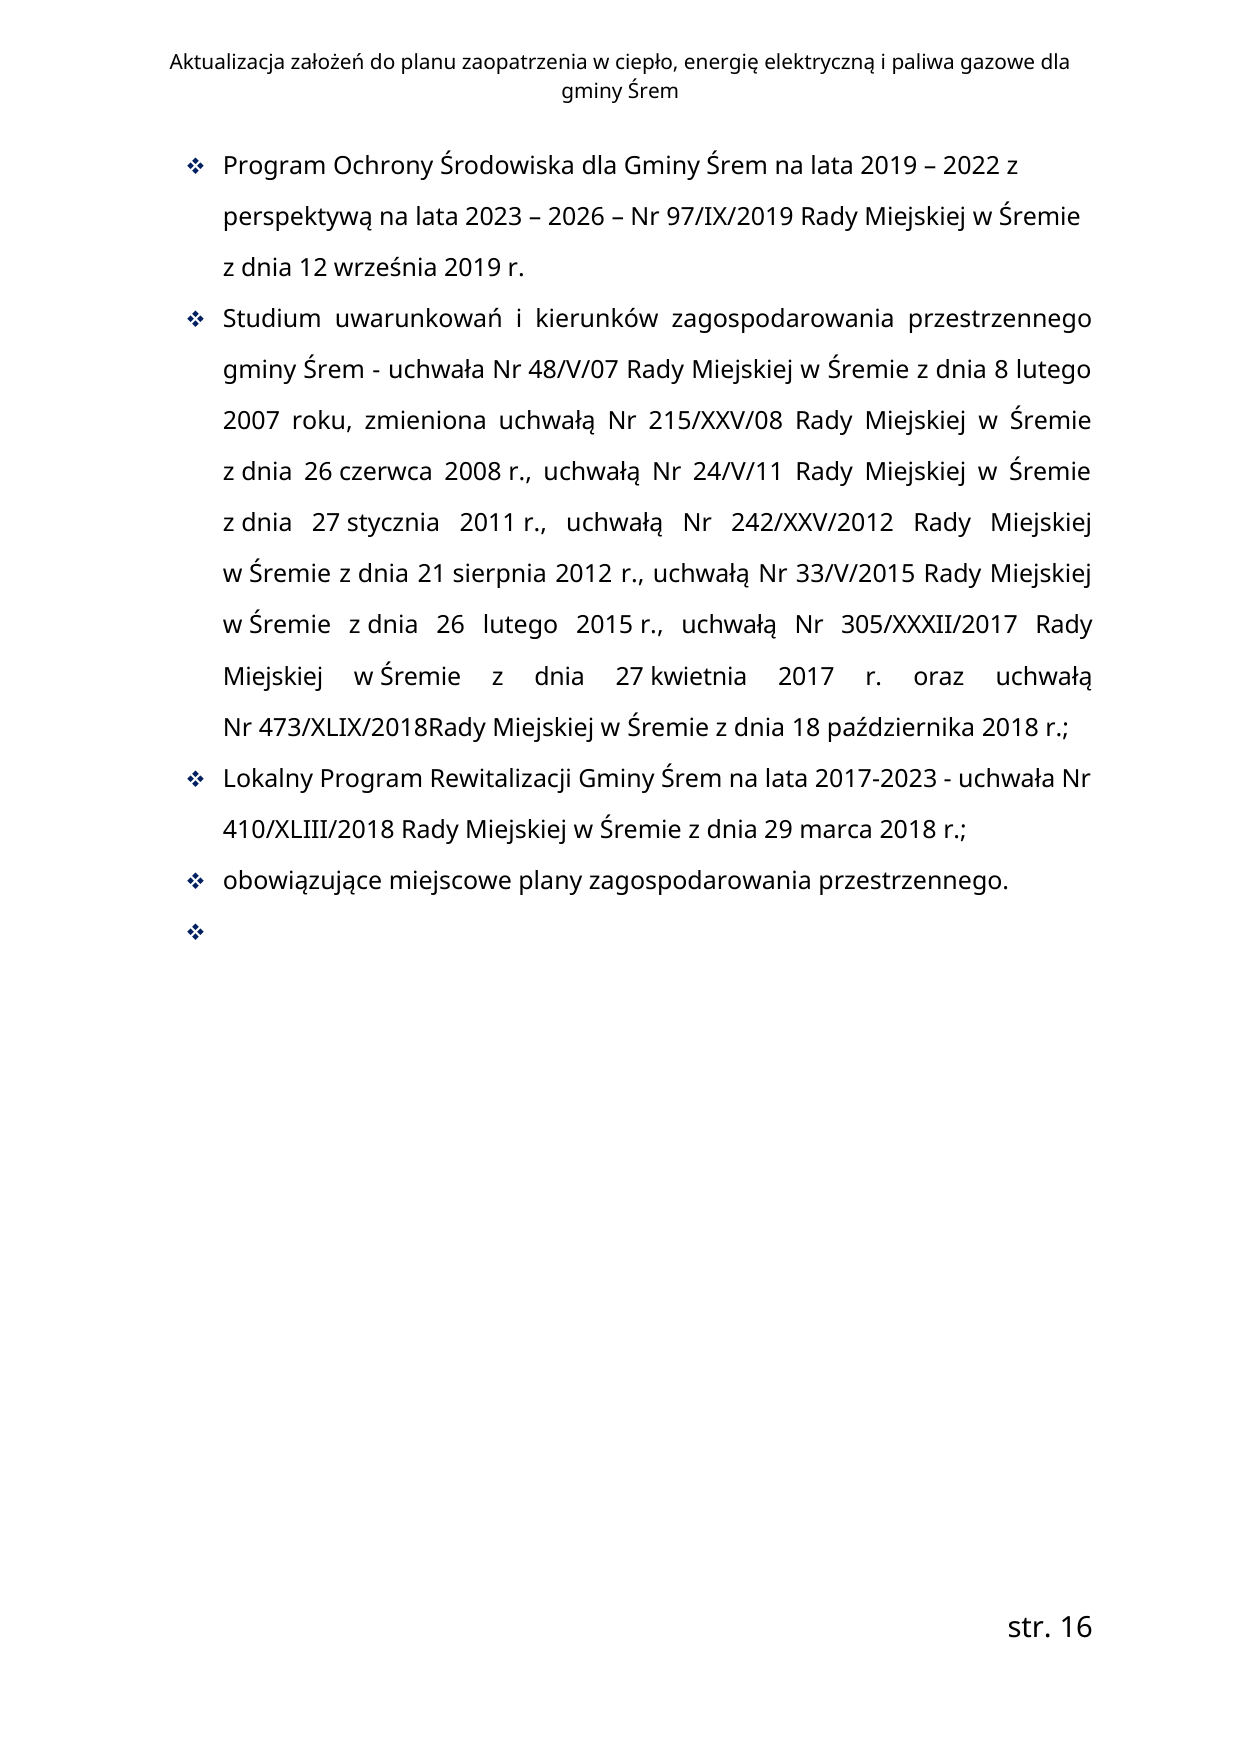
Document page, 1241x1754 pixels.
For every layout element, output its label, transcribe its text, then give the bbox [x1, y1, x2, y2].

list Program Ochrony Środowiska dla Gminy Śrem na lata 2019 – 2022 z perspektywą na lata 2023 – 2026 – Nr 97/IX/2019 Rady Miejskiej w Śremie z dnia 12 września 2019 r. [185, 148, 1092, 284]
list obowiązujące miejscowe plany zagospodarowania przestrzennego. [185, 862, 1092, 896]
list Lokalny Program Rewitalizacji Gminy Śrem na lata 2017-2023 - uchwała Nr 410/XLIII/2018 Rady Miejskiej w Śremie z dnia 29 marca 2018 r.; [185, 760, 1092, 845]
list Studium uwarunkowań i kierunków zagospodarowania przestrzennego gminy Śrem - uchwała Nr 48/V/07 Rady Miejskiej w Śremie z dnia 8 lutego 2007 roku, zmieniona uchwałą Nr 215/XXV/08 Rady Miejskiej w Śremie z dnia 26 czerwca 2008 r., uchwałą Nr 24/V/11 Rady Miejskiej w Śremie z dnia 27 stycznia 2011 r., uchwałą Nr 242/XXV/2012 Rady Miejskiej w Śremie z dnia 21 sierpnia 2012 r., uchwałą Nr 33/V/2015 Rady Miejskiej w Śremie z dnia 26 lutego 2015 r., uchwałą Nr 305/XXXII/2017 Rady Miejskiej w Śremie z dnia 27 kwietnia 2017 r. oraz uchwałą Nr 473/XLIX/2018Rady Miejskiej w Śremie z dnia 18 października 2018 r.; [185, 301, 1092, 743]
